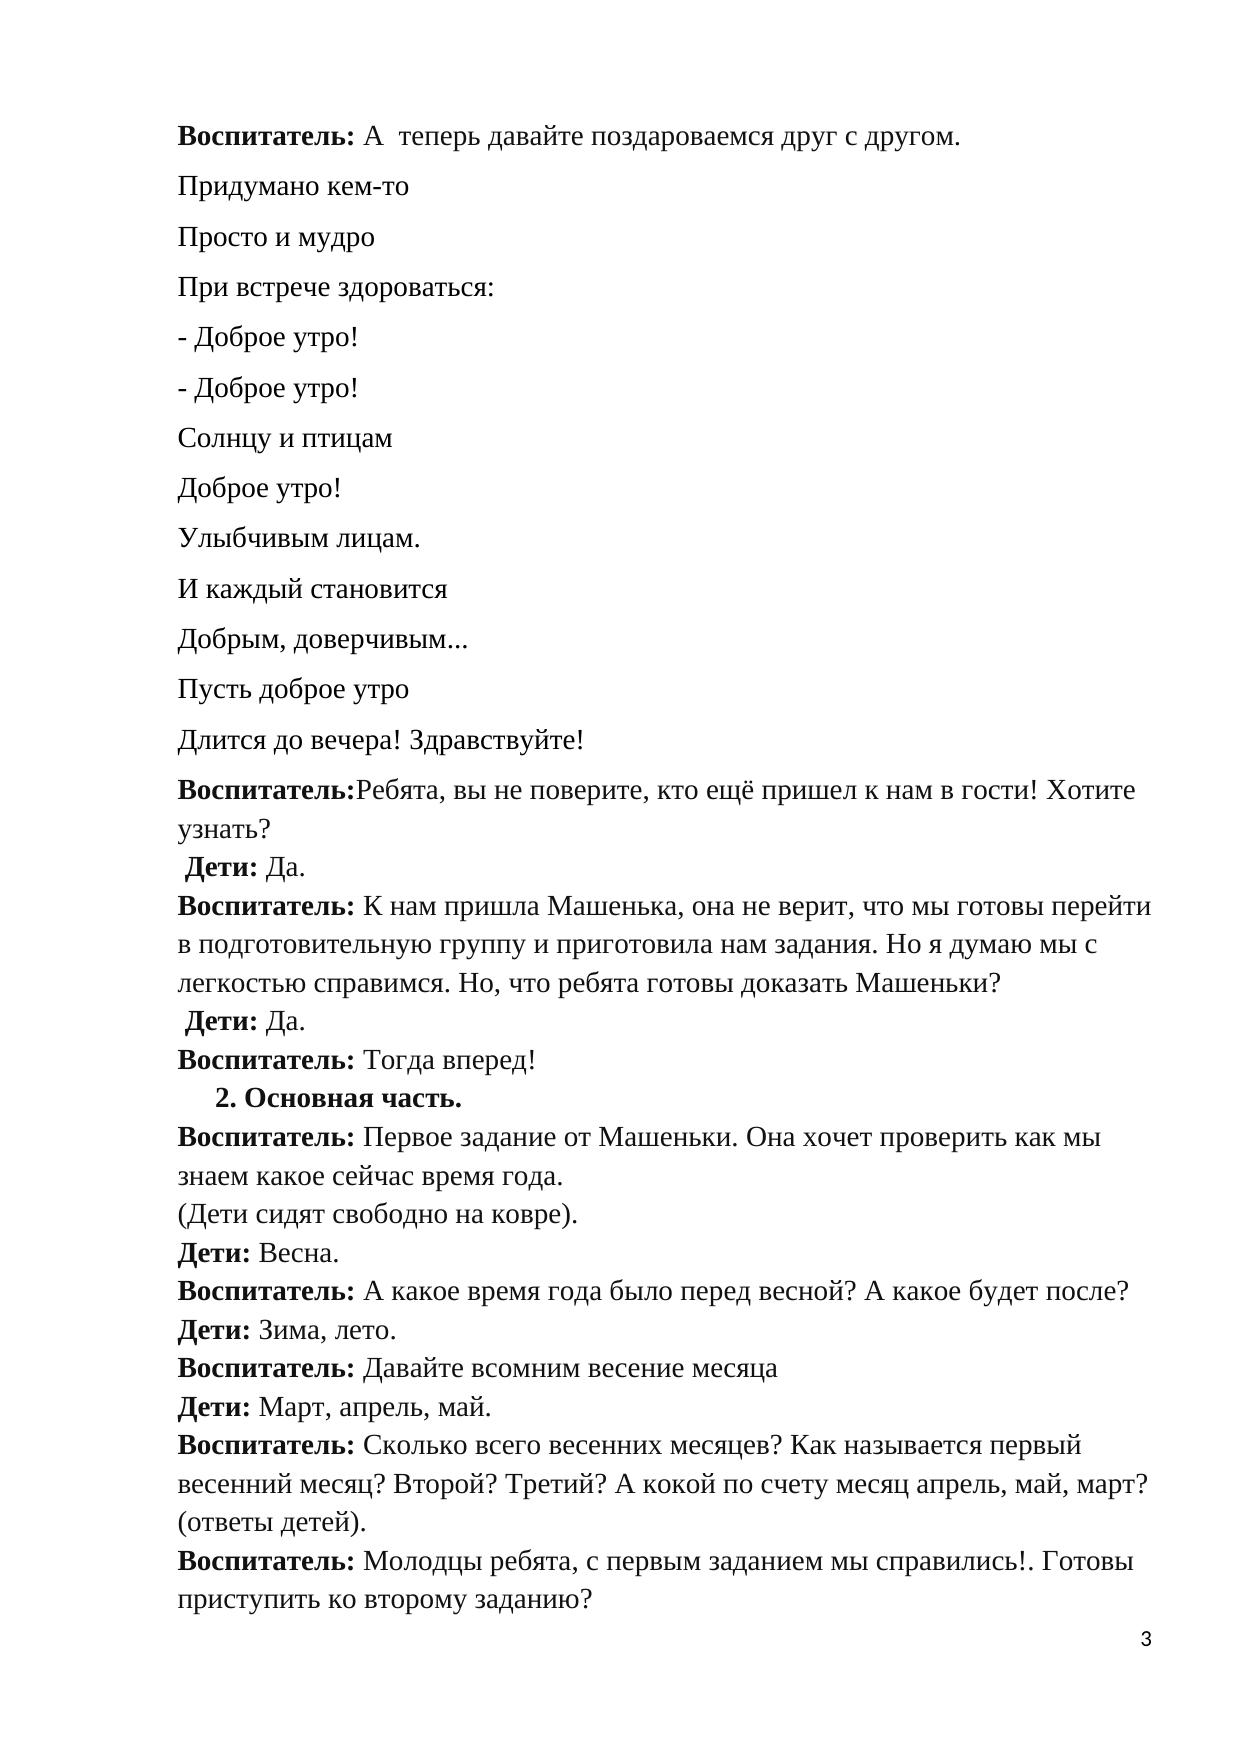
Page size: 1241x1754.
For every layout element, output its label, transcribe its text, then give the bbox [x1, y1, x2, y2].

text Воспитатель: Тогда вперед! [177, 1042, 1152, 1076]
text Дети: Да. [177, 1003, 1152, 1037]
text Длится до вечера! Здравствуйте! [177, 722, 1152, 755]
text Воспитатель: К нам пришла Машенька, она не верит, что мы готовы перейти в подготовительную группу и приготовила нам задания. Но я думаю мы с легкостью справимся. Но, что ребята готовы доказать Машеньки? [177, 888, 1152, 998]
text Просто и мудро [177, 219, 1152, 252]
text Воспитатель: А теперь давайте поздароваемся друг с другом. [177, 118, 1152, 152]
text Воспитатель: Давайте всомним весение месяца [177, 1350, 1152, 1384]
text Воспитатель: Первое задание от Машеньки. Она хочет проверить как мы знаем какое сейчас время года. [177, 1119, 1152, 1191]
text Воспитатель:Ребята, вы не поверите, кто ещё пришел к нам в гости! Хотите узнать? [177, 772, 1152, 844]
text При встрече здороваться: [177, 269, 1152, 303]
text (ответы детей). [177, 1504, 1152, 1538]
text Придумано кем-то [177, 168, 1152, 202]
text Дети: Зима, лето. [177, 1312, 1152, 1345]
text Добрым, доверчивым... [177, 621, 1152, 655]
text И каждый становится [177, 571, 1152, 604]
text Улыбчивым лицам. [177, 521, 1152, 554]
text - Доброе утро! [177, 370, 1152, 403]
text (Дети сидят свободно на ковре). [177, 1196, 1152, 1230]
text 2. Основная часть. [177, 1081, 1152, 1114]
text Солнцу и птицам [177, 420, 1152, 453]
text Дети: Март, апрель, май. [177, 1389, 1152, 1422]
text Дети: Весна. [177, 1235, 1152, 1268]
text Воспитатель: Сколько всего весенних месяцев? Как называется первый весенний месяц? Второй? Третий? А кокой по счету месяц апрель, май, март? [177, 1427, 1152, 1499]
text Воспитатель: Молодцы ребята, с первым заданием мы справились!. Готовы приступить ко второму заданию? [177, 1543, 1152, 1615]
text Воспитатель: А какое время года было перед весной? А какое будет после? [177, 1273, 1152, 1307]
text - Доброе утро! [177, 319, 1152, 353]
text Доброе утро! [177, 470, 1152, 504]
text Дети: Да. [177, 849, 1152, 883]
text Пусть доброе утро [177, 672, 1152, 705]
